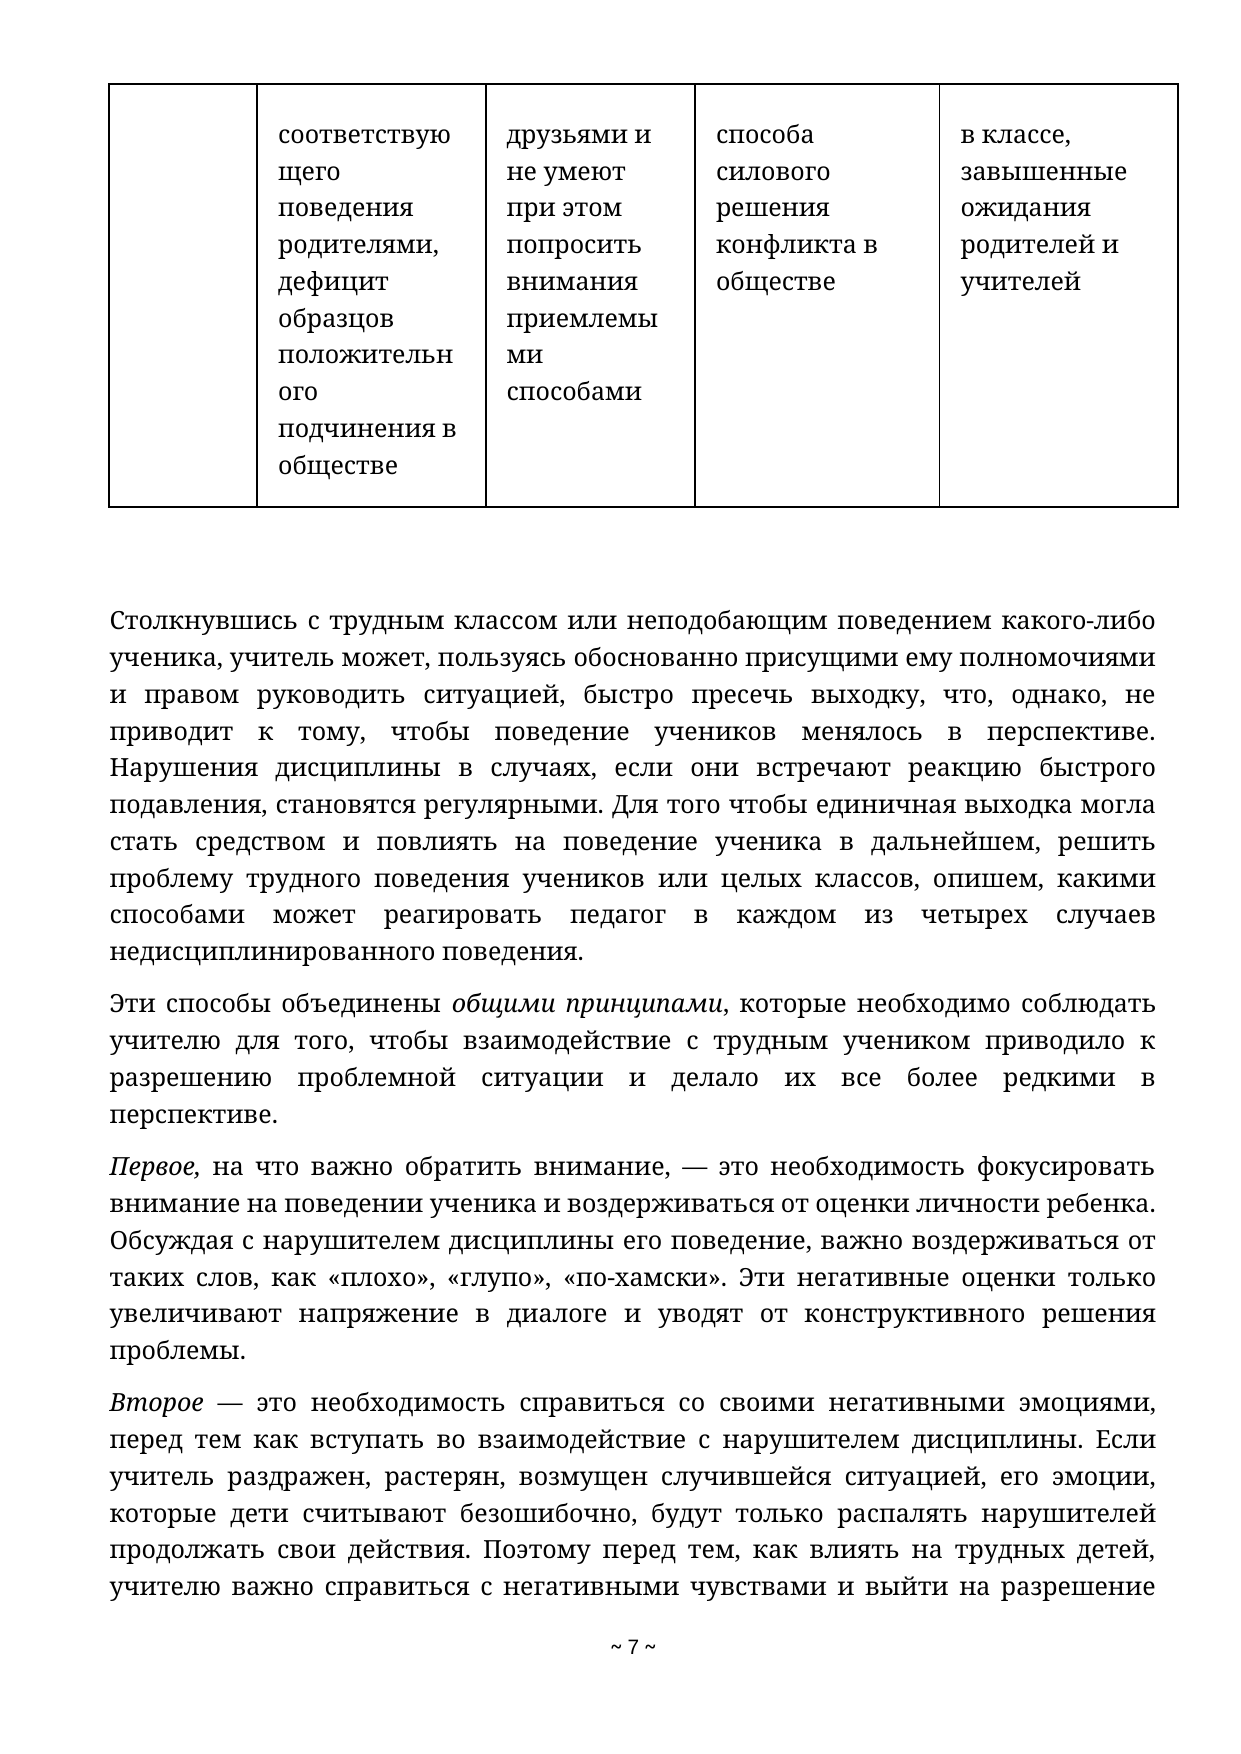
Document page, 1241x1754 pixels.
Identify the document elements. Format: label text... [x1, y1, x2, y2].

text Столкнувшись с трудным классом или неподобающим поведением какого-либо ученика, учитель может, пользуясь обоснованно присущими ему полномочиями и правом руководить ситуацией, быстро пресечь выходку, что, однако, не приводит к тому, чтобы поведение учеников менялось в перспективе. Нарушения дисциплины в случаях, если они встречают реакцию быстрого подавления, становятся регулярными. Для того чтобы единичная выходка могла стать средством и повлиять на поведение ученика в дальнейшем, решить проблему трудного поведения учеников или целых классов, опишем, какими способами может реагировать педагог в каждом из четырех случаев недисциплинированного поведения. [109, 603, 1157, 968]
text Эти способы объединены общими принципами, которые необходимо соблюдать учителю для того, чтобы взаимодействие с трудным учеником приводило к разрешению проблемной ситуации и делало их все более редкими в перспективе. [109, 986, 1157, 1131]
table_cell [258, 85, 485, 506]
text Первое, на что важно обратить внимание, — это необходимость фокусировать внимание на поведении ученика и воздерживаться от оценки личности ребенка. Обсуждая с нарушителем дисциплины его поведение, важно воздерживаться от таких слов, как «плохо», «глупо», «по-хамски». Эти негативные оценки только увеличивают напряжение в диалоге и уводят от конструктивного решения проблемы. [109, 1149, 1157, 1367]
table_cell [940, 85, 1177, 506]
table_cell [487, 85, 694, 506]
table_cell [696, 85, 939, 506]
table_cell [110, 85, 256, 506]
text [109, 1385, 1157, 1603]
